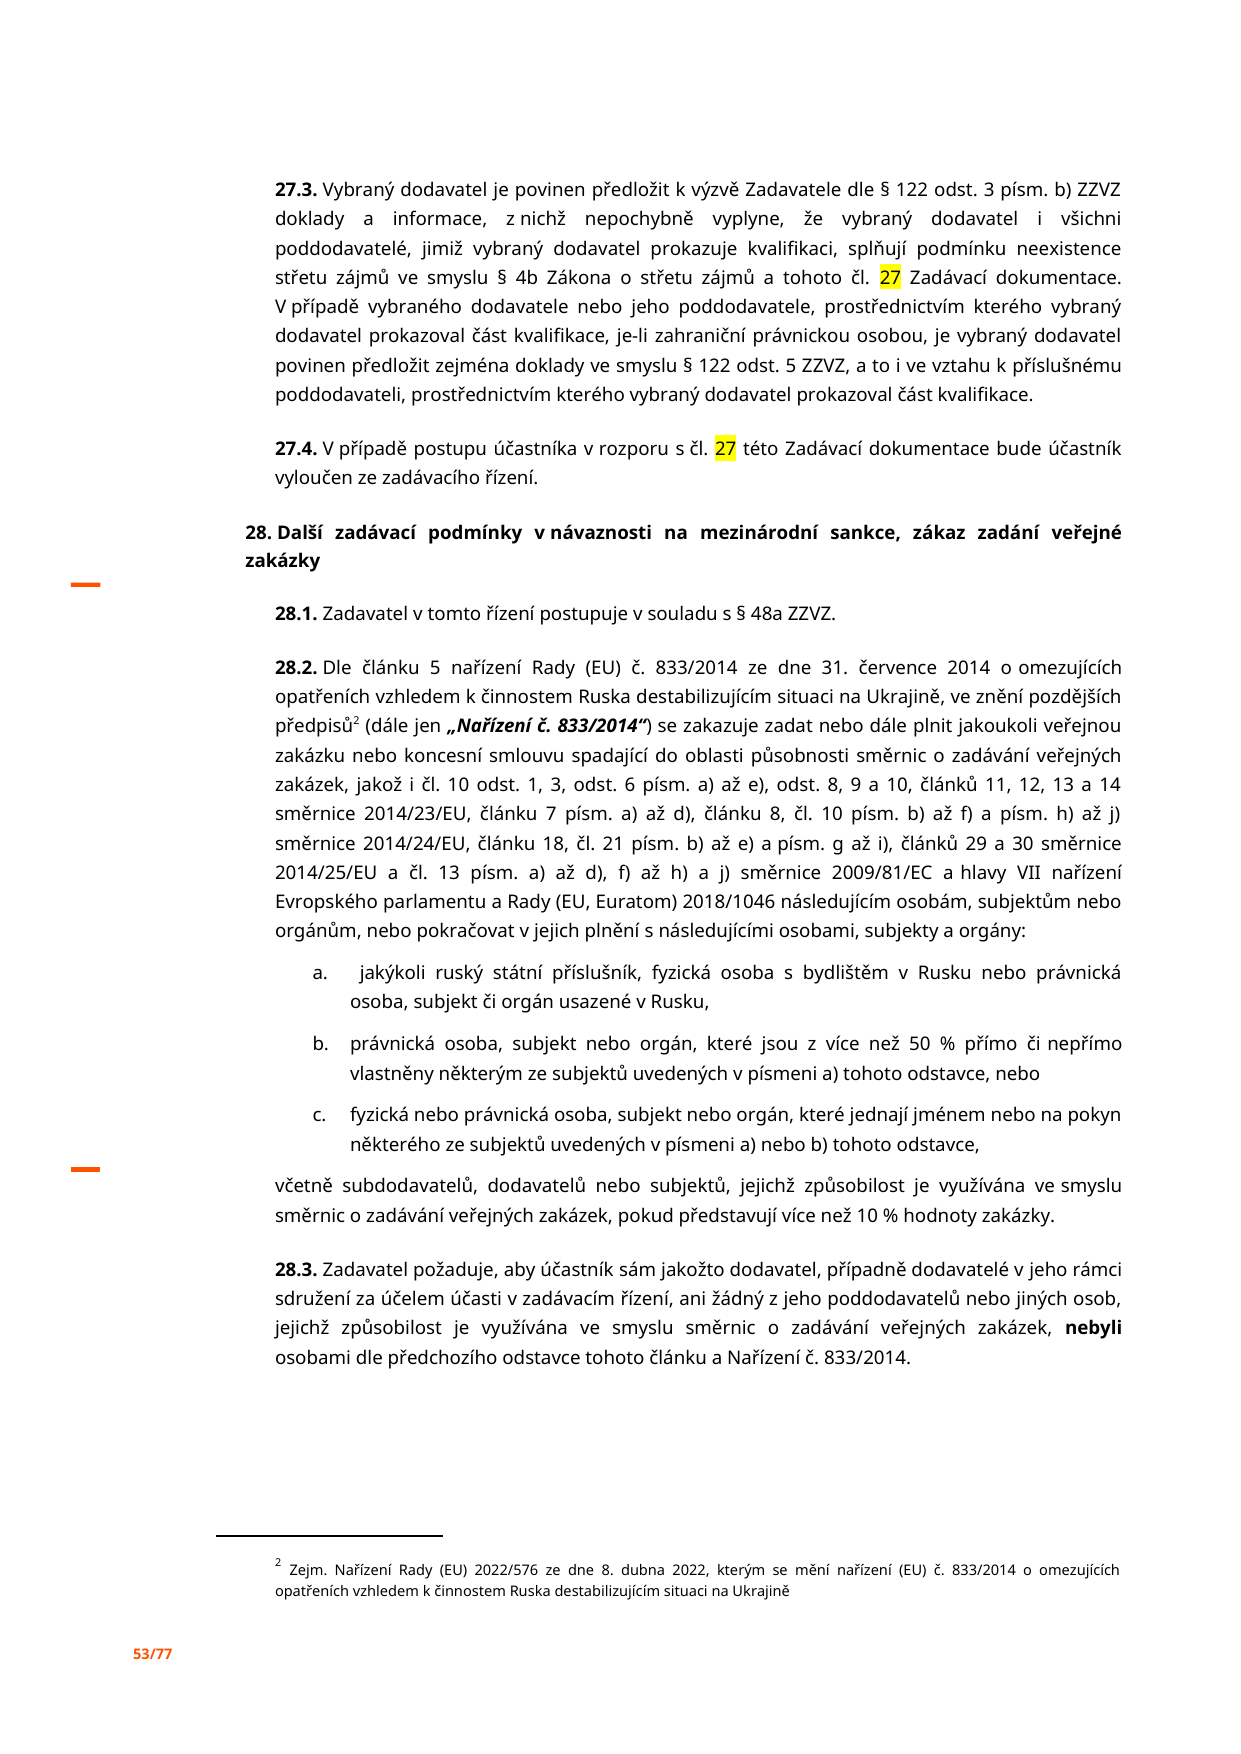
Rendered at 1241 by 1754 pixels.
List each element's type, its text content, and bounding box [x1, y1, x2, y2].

text Vybraný dodavatel je povinen předložit k výzvě Zadavatele dle § 122 odst. 3 písm. b) ZZVZ doklady a informace, z nichž nepochybně vyplyne, že vybraný dodavatel i všichni poddodavatelé, jimiž vybraný dodavatel prokazuje kvalifikaci, splňují podmínku neexistence střetu zájmů ve smyslu § 4b Zákona o střetu zájmů a tohoto čl. 27 Zadávací dokumentace. V případě vybraného dodavatele nebo jeho poddodavatele, prostřednictvím kterého vybraný dodavatel prokazoval část kvalifikace, je-li zahraniční právnickou osobou, je vybraný dodavatel povinen předložit zejména doklady ve smyslu § 122 odst. 5 ZZVZ, a to i ve vztahu k příslušnému poddodavateli, prostřednictvím kterého vybraný dodavatel prokazoval část kvalifikace. [275, 176, 1122, 407]
text Další zadávací podmínky v návaznosti na mezinárodní sankce, zákaz zadání veřejné zakázky [245, 519, 1122, 572]
list fyzická nebo právnická osoba, subjekt nebo orgán, které jednají jménem nebo na pokyn některého ze subjektů uvedených v písmeni a) nebo b) tohoto odstavce, [312, 1102, 1122, 1156]
text Zadavatel požaduje, aby účastník sám jakožto dodavatel, případně dodavatelé v jeho rámci sdružení za účelem účasti v zadávacím řízení, ani žádný z jeho poddodavatelů nebo jiných osob, jejichž způsobilost je využívána ve smyslu směrnic o zadávání veřejných zakázek, nebyli osobami dle předchozího odstavce tohoto článku a Nařízení č. 833/2014. [275, 1256, 1122, 1369]
list jakýkoli ruský státní příslušník, fyzická osoba s bydlištěm v Rusku nebo právnická osoba, subjekt či orgán usazené v Rusku, [312, 959, 1122, 1014]
list právnická osoba, subjekt nebo orgán, které jsou z více než 50 % přímo či nepřímo vlastněny některým ze subjektů uvedených v písmeni a) tohoto odstavce, nebo [312, 1031, 1122, 1085]
text V případě postupu účastníka v rozporu s čl. 27 této Zadávací dokumentace bude účastník vyloučen ze zadávacího řízení. [275, 435, 1122, 490]
list včetně subdodavatelů, dodavatelů nebo subjektů, jejichž způsobilost je využívána ve smyslu směrnic o zadávání veřejných zakázek, pokud představují více než 10 % hodnoty zakázky. [275, 1173, 1122, 1227]
text Zadavatel v tomto řízení postupuje v souladu s § 48a ZZVZ. [275, 600, 1122, 626]
text Dle článku 5 nařízení Rady (EU) č. 833/2014 ze dne 31. července 2014 o omezujících opatřeních vzhledem k činnostem Ruska destabilizujícím situaci na Ukrajině, ve znění pozdějších předpisů (dále jen „Nařízení č. 833/2014“) se zakazuje zadat nebo dále plnit jakoukoli veřejnou zakázku nebo koncesní smlouvu spadající do oblasti působnosti směrnic o zadávání veřejných zakázek, jakož i čl. 10 odst. 1, 3, odst. 6 písm. a) až e), odst. 8, 9 a 10, článků 11, 12, 13 a 14 směrnice 2014/23/EU, článku 7 písm. a) až d), článku 8, čl. 10 písm. b) až f) a písm. h) až j) směrnice 2014/24/EU, článku 18, čl. 21 písm. b) až e) a písm. g až i), článků 29 a 30 směrnice 2014/25/EU a čl. 13 písm. a) až d), f) až h) a j) směrnice 2009/81/EC a hlavy VII nařízení Evropského parlamentu a Rady (EU, Euratom) 2018/1046 následujícím osobám, subjektům nebo orgánům, nebo pokračovat v jejich plnění s následujícími osobami, subjekty a orgány: [275, 654, 1122, 943]
